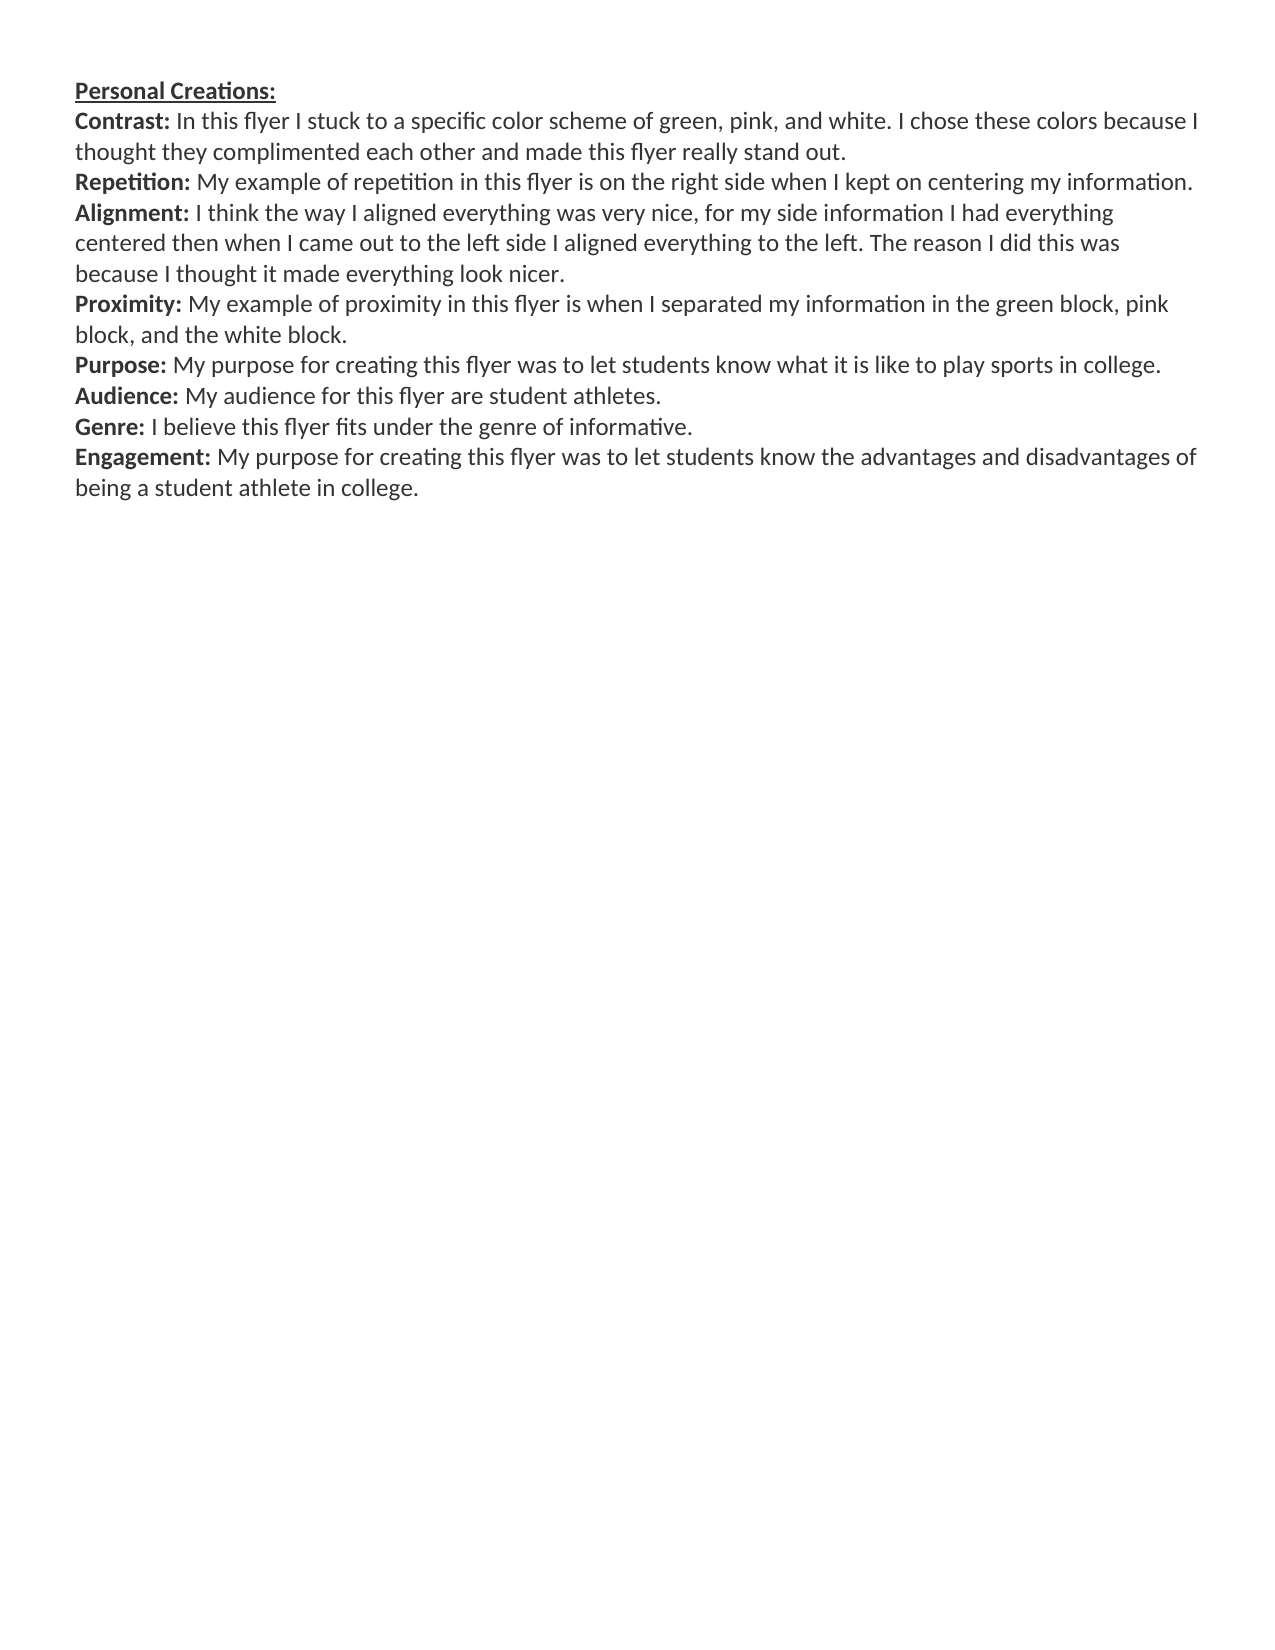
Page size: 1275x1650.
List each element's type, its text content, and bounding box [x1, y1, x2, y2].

text Genre: I believe this flyer fits under the genre of informative. [75, 411, 1200, 441]
text Purpose: My purpose for creating this flyer was to let students know what it is like to play sports in college. [75, 350, 1200, 380]
text Engagement: My purpose for creating this flyer was to let students know the advantages and disadvantages of being a student athlete in college. [75, 441, 1200, 502]
text Audience: My audience for this flyer are student athletes. [75, 380, 1200, 411]
text Contrast: In this flyer I stuck to a specific color scheme of green, pink, and white. I chose these colors because I thought they complimented each other and made this flyer really stand out. [75, 106, 1200, 167]
text Alignment: I think the way I aligned everything was very nice, for my side information I had everything centered then when I came out to the left side I aligned everything to the left. The reason I did this was because I thought it made everything look nicer. [75, 197, 1200, 289]
text Personal Creations: [75, 75, 1200, 106]
text Repetition: My example of repetition in this flyer is on the right side when I kept on centering my information. [75, 167, 1200, 197]
text Proximity: My example of proximity in this flyer is when I separated my information in the green block, pink block, and the white block. [75, 289, 1200, 350]
